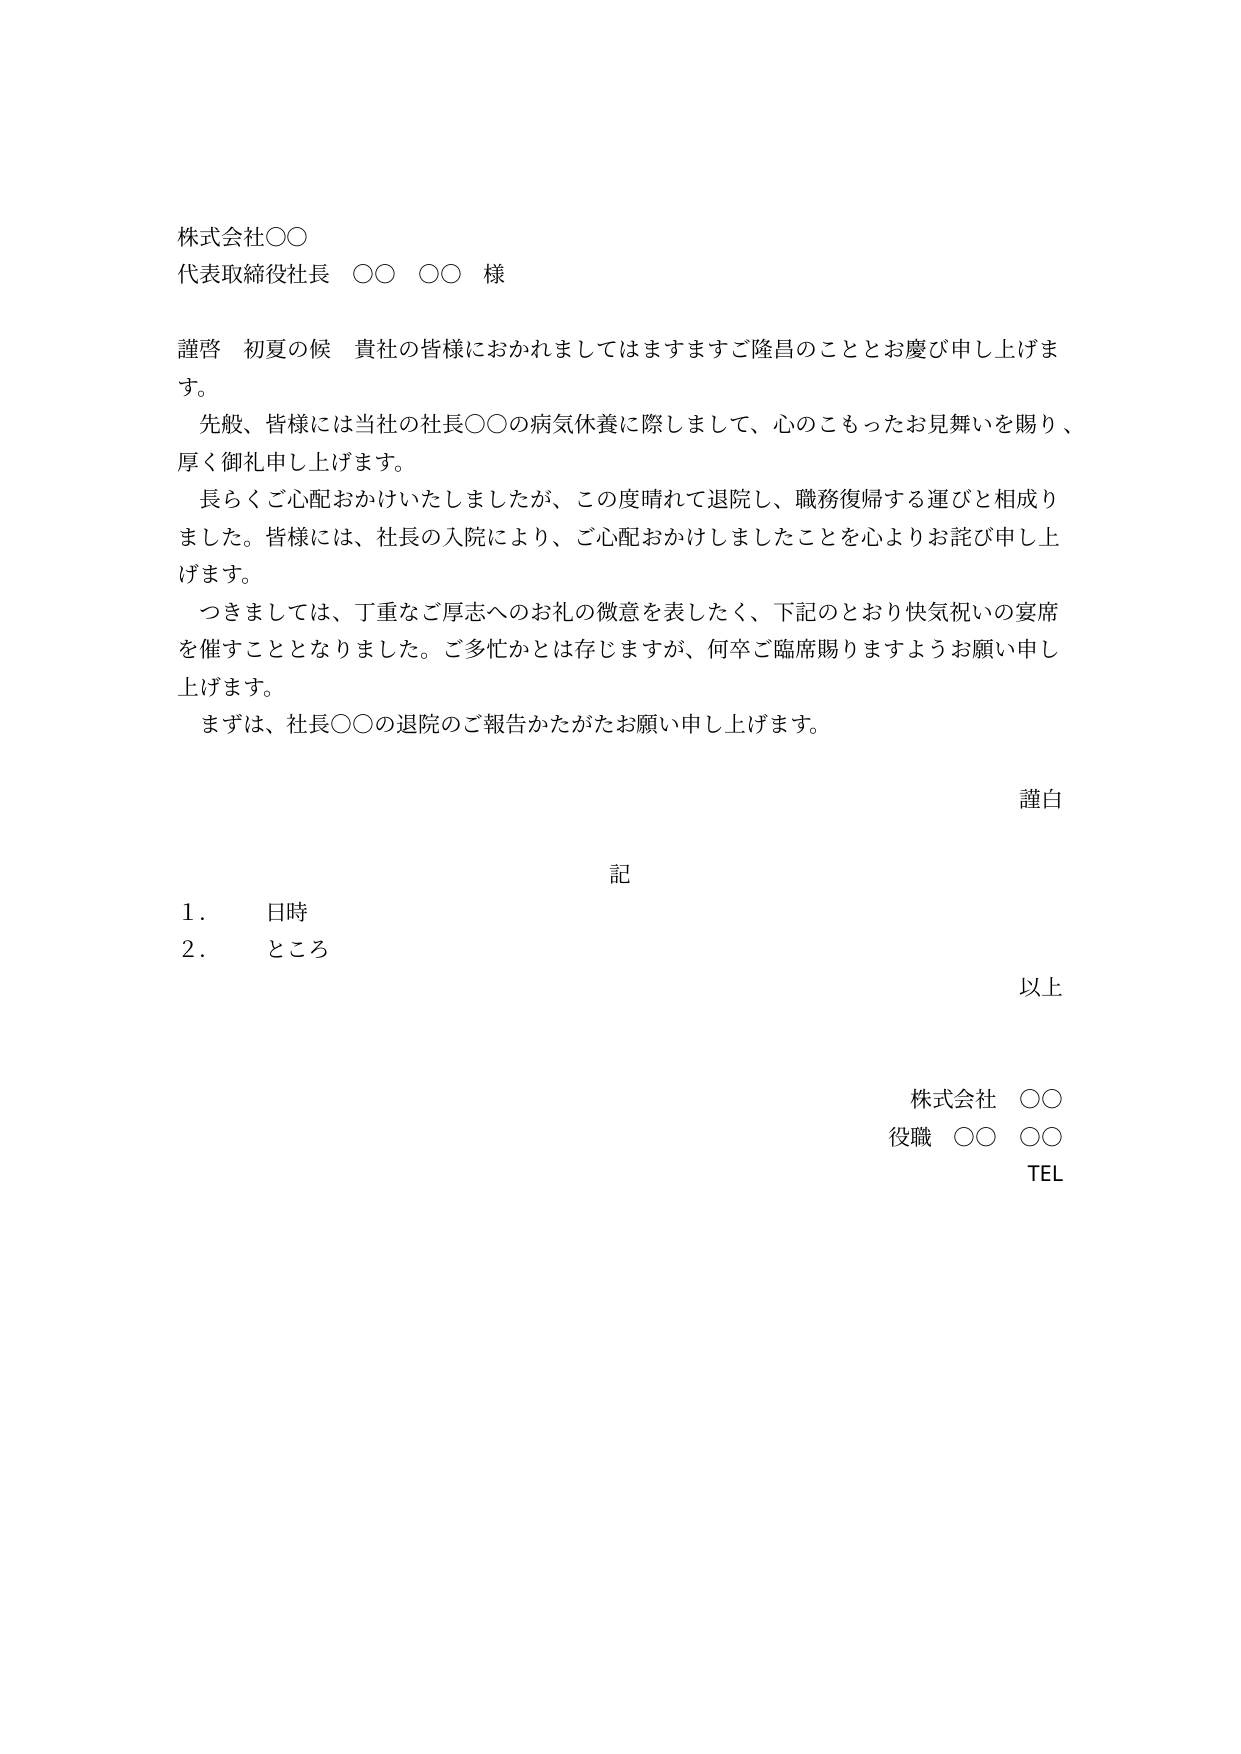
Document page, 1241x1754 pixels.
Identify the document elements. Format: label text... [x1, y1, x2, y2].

text 長らくご心配おかけいたしましたが、この度晴れて退院し、職務復帰する運びと相成りました。皆様には、社長の入院により、ご心配おかけしましたことを心よりお詫び申し上げます。 [177, 479, 1063, 592]
text 謹啓 初夏の候 貴社の皆様におかれましてはますますご隆昌のこととお慶び申し上げます。 [177, 329, 1063, 404]
text つきましては、丁重なご厚志へのお礼の微意を表したく、下記のとおり快気祝いの宴席を催すこととなりました。ご多忙かとは存じますが、何卒ご臨席賜りますようお願い申し上げます。 [177, 592, 1063, 704]
list 日時 [177, 892, 1063, 929]
text 役職 ○○ ○○ [177, 1117, 1063, 1154]
text 代表取締役社長 ○○ ○○ 様 [177, 254, 1063, 292]
text TEL [177, 1154, 1063, 1192]
text 先般、皆様には当社の社長○○の病気休養に際しまして、心のこもったお見舞いを賜り、厚く御礼申し上げます。 [177, 404, 1063, 479]
text 謹白 [177, 779, 1063, 817]
text 株式会社 ○○ [177, 1079, 1063, 1117]
text 以上 [177, 967, 1063, 1004]
list ところ [177, 929, 1063, 967]
text まずは、社長○○の退院のご報告かたがたお願い申し上げます。 [177, 704, 1063, 742]
text 株式会社○○ [177, 217, 1063, 254]
subtitle 記 [177, 854, 1063, 892]
